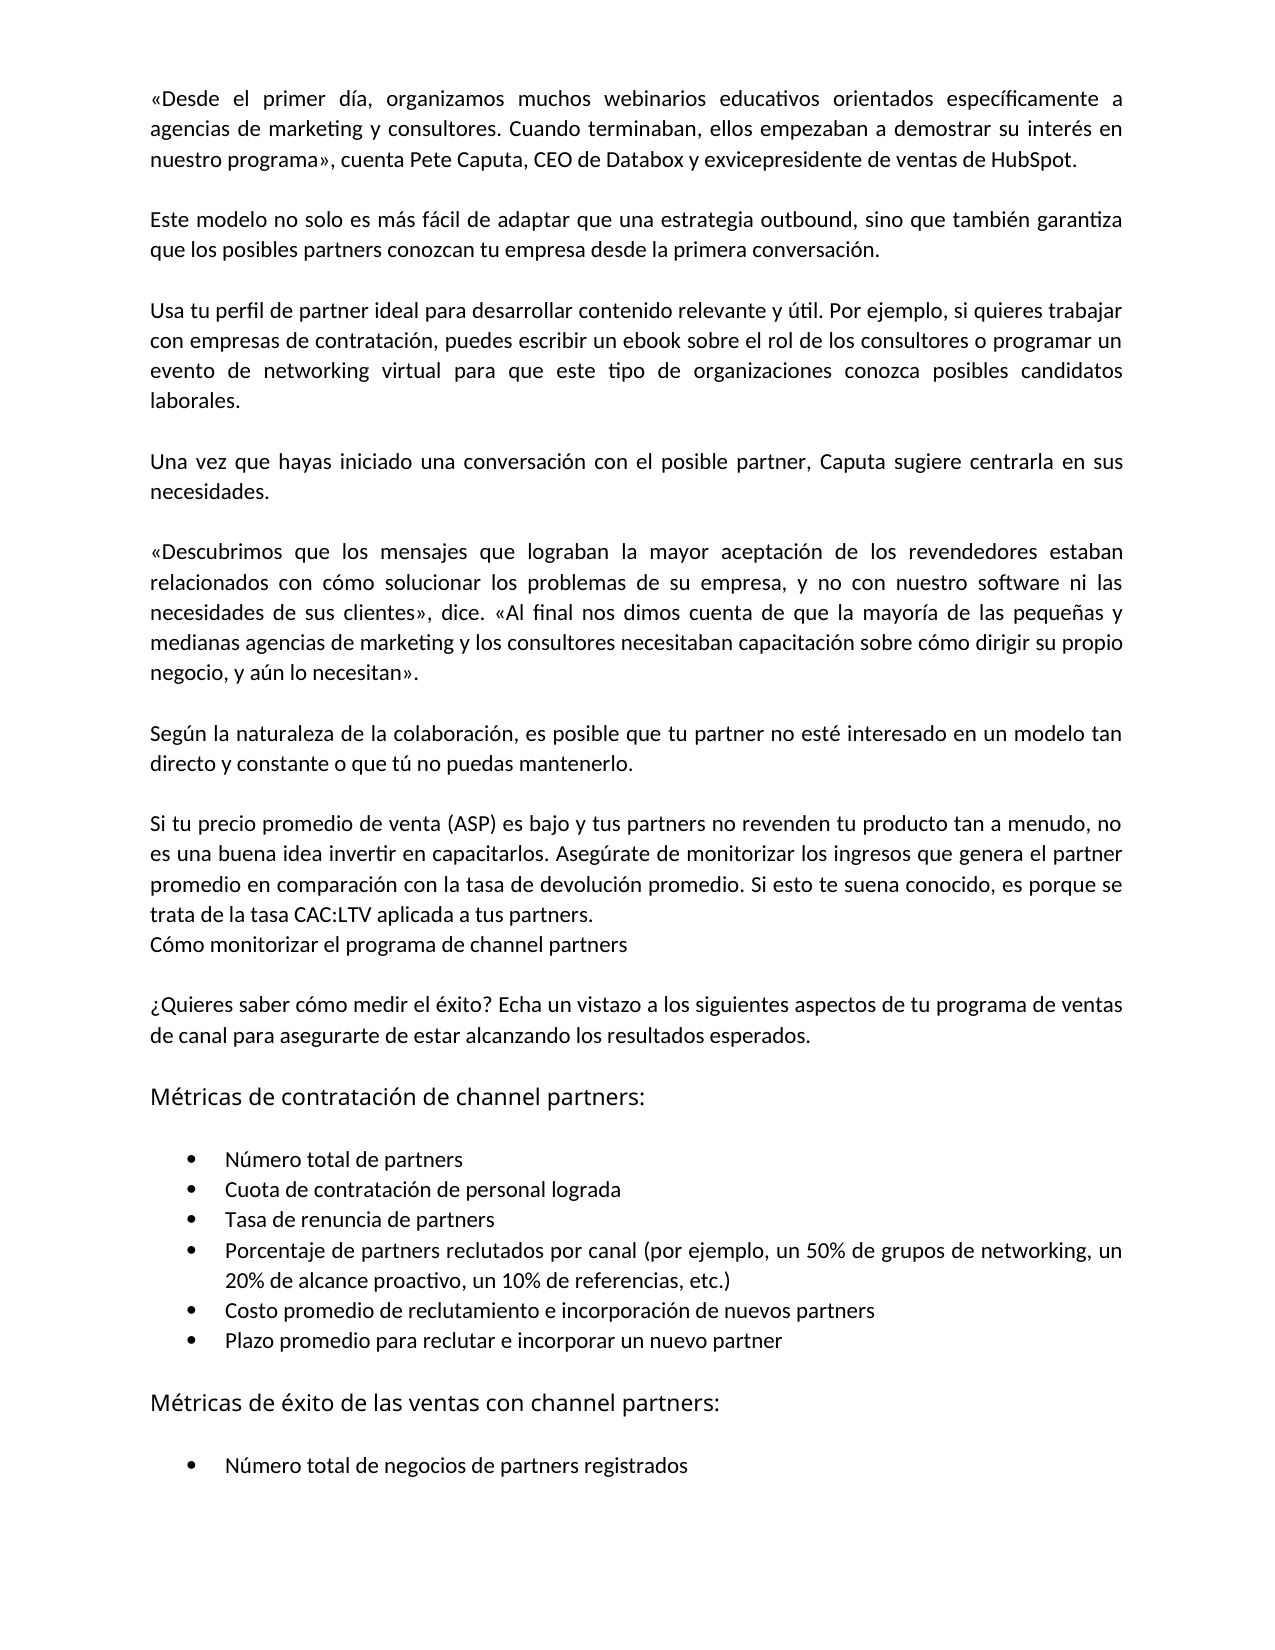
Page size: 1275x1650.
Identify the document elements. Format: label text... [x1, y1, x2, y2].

list Tasa de renuncia de partners [187, 1206, 1125, 1234]
text Usa tu perfil de partner ideal para desarrollar contenido relevante y útil. Por ejemplo, si quieres trabajar con empresas de contratación, puedes escribir un ebook sobre el rol de los consultores o programar un evento de networking virtual para que este tipo de organizaciones conozca posibles candidatos laborales. [150, 296, 1125, 414]
text «Desde el primer día, organizamos muchos webinarios educativos orientados específicamente a agencias de marketing y consultores. Cuando terminaban, ellos empezaban a demostrar su interés en nuestro programa», cuenta Pete Caputa, CEO de Databox y exvicepresidente de ventas de HubSpot. [150, 84, 1125, 173]
text Métricas de éxito de las ventas con channel partners: [150, 1387, 1125, 1418]
text Una vez que hayas iniciado una conversación con el posible partner, Caputa sugiere centrarla en sus necesidades. [150, 447, 1125, 505]
list Número total de partners [187, 1145, 1125, 1173]
list Plazo promedio para reclutar e incorporar un nuevo partner [187, 1326, 1125, 1354]
list Porcentaje de partners reclutados por canal (por ejemplo, un 50% de grupos de networking, un 20% de alcance proactivo, un 10% de referencias, etc.) [187, 1236, 1125, 1294]
text Este modelo no solo es más fácil de adaptar que una estrategia outbound, sino que también garantiza que los posibles partners conozcan tu empresa desde la primera conversación. [150, 205, 1125, 263]
text Si tu precio promedio de venta (ASP) es bajo y tus partners no revenden tu producto tan a menudo, no es una buena idea invertir en capacitarlos. Asegúrate de monitorizar los ingresos que genera el partner promedio en comparación con la tasa de devolución promedio. Si esto te suena conocido, es porque se trata de la tasa CAC:LTV aplicada a tus partners. [150, 809, 1125, 928]
text Métricas de contratación de channel partners: [150, 1081, 1125, 1112]
text ¿Quieres saber cómo medir el éxito? Echa un vistazo a los siguientes aspectos de tu programa de ventas de canal para asegurarte de estar alcanzando los resultados esperados. [150, 991, 1125, 1049]
text Según la naturaleza de la colaboración, es posible que tu partner no esté interesado en un modelo tan directo y constante o que tú no puedas mantenerlo. [150, 719, 1125, 777]
text «Descubrimos que los mensajes que lograban la mayor aceptación de los revendedores estaban relacionados con cómo solucionar los problemas de su empresa, y no con nuestro software ni las necesidades de sus clientes», dice. «Al final nos dimos cuenta de que la mayoría de las pequeñas y medianas agencias de marketing y los consultores necesitaban capacitación sobre cómo dirigir su propio negocio, y aún lo necesitan». [150, 537, 1125, 686]
list Cuota de contratación de personal lograda [187, 1175, 1125, 1203]
list Número total de negocios de partners registrados [187, 1451, 1125, 1479]
text Cómo monitorizar el programa de channel partners [150, 930, 1125, 958]
list Costo promedio de reclutamiento e incorporación de nuevos partners [187, 1296, 1125, 1324]
